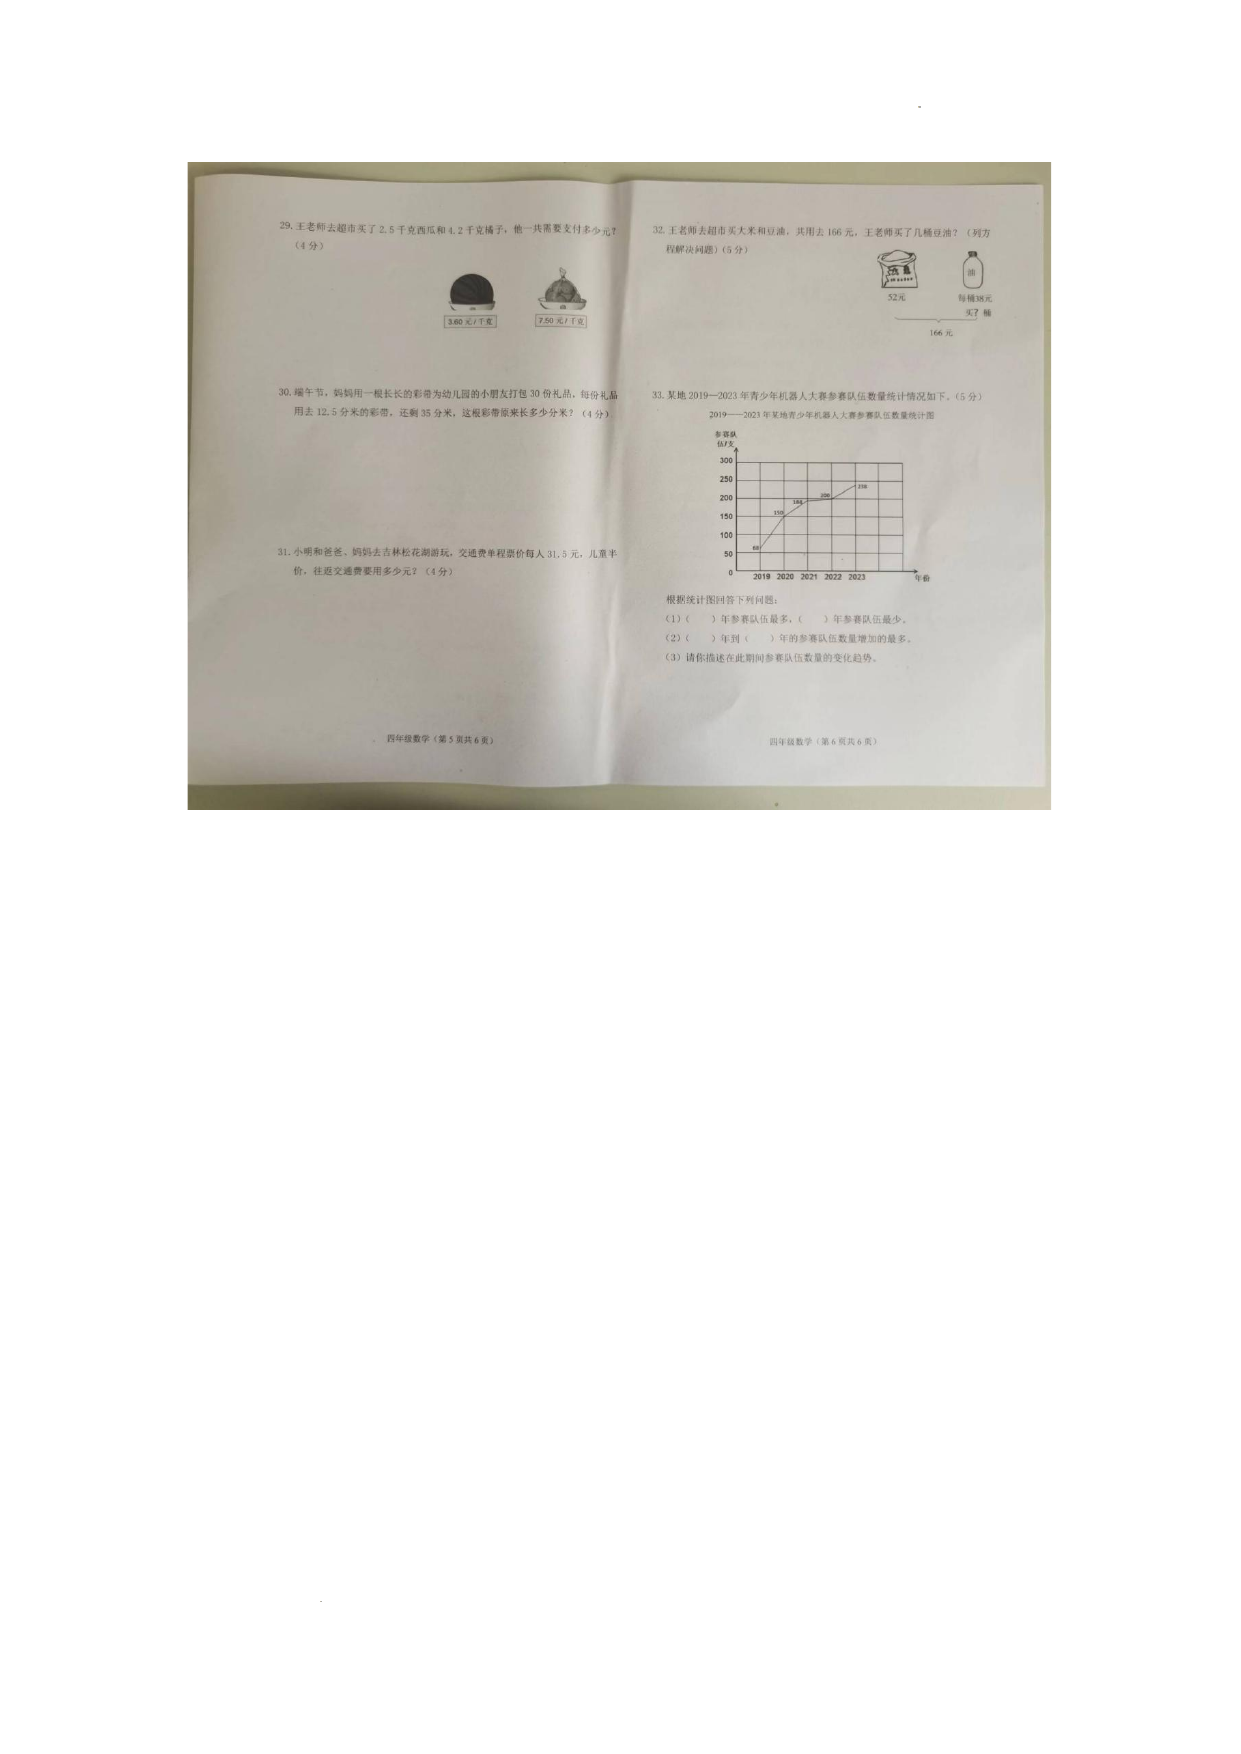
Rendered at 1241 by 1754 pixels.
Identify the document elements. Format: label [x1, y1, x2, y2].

picture [187, 162, 1052, 810]
